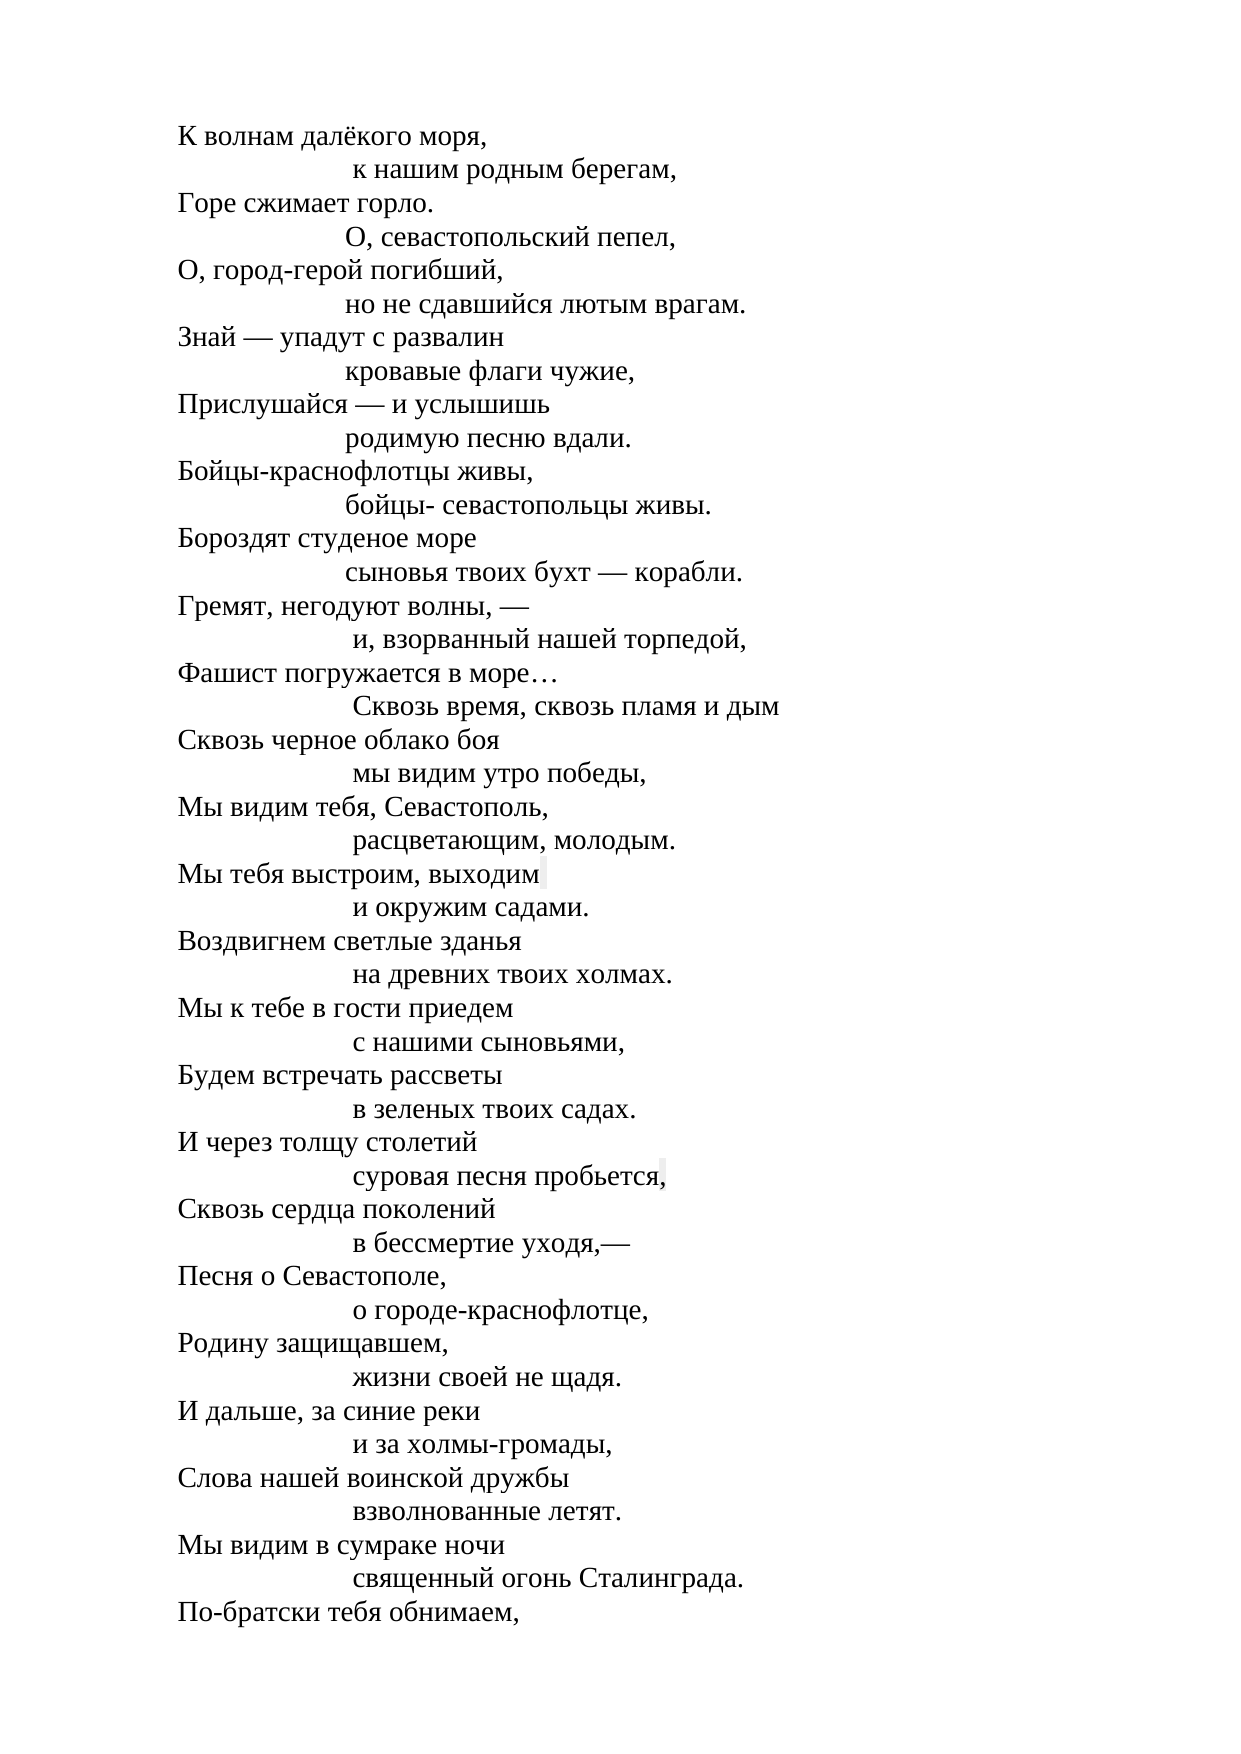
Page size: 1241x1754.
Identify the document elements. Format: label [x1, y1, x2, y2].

text [177, 118, 1181, 1627]
